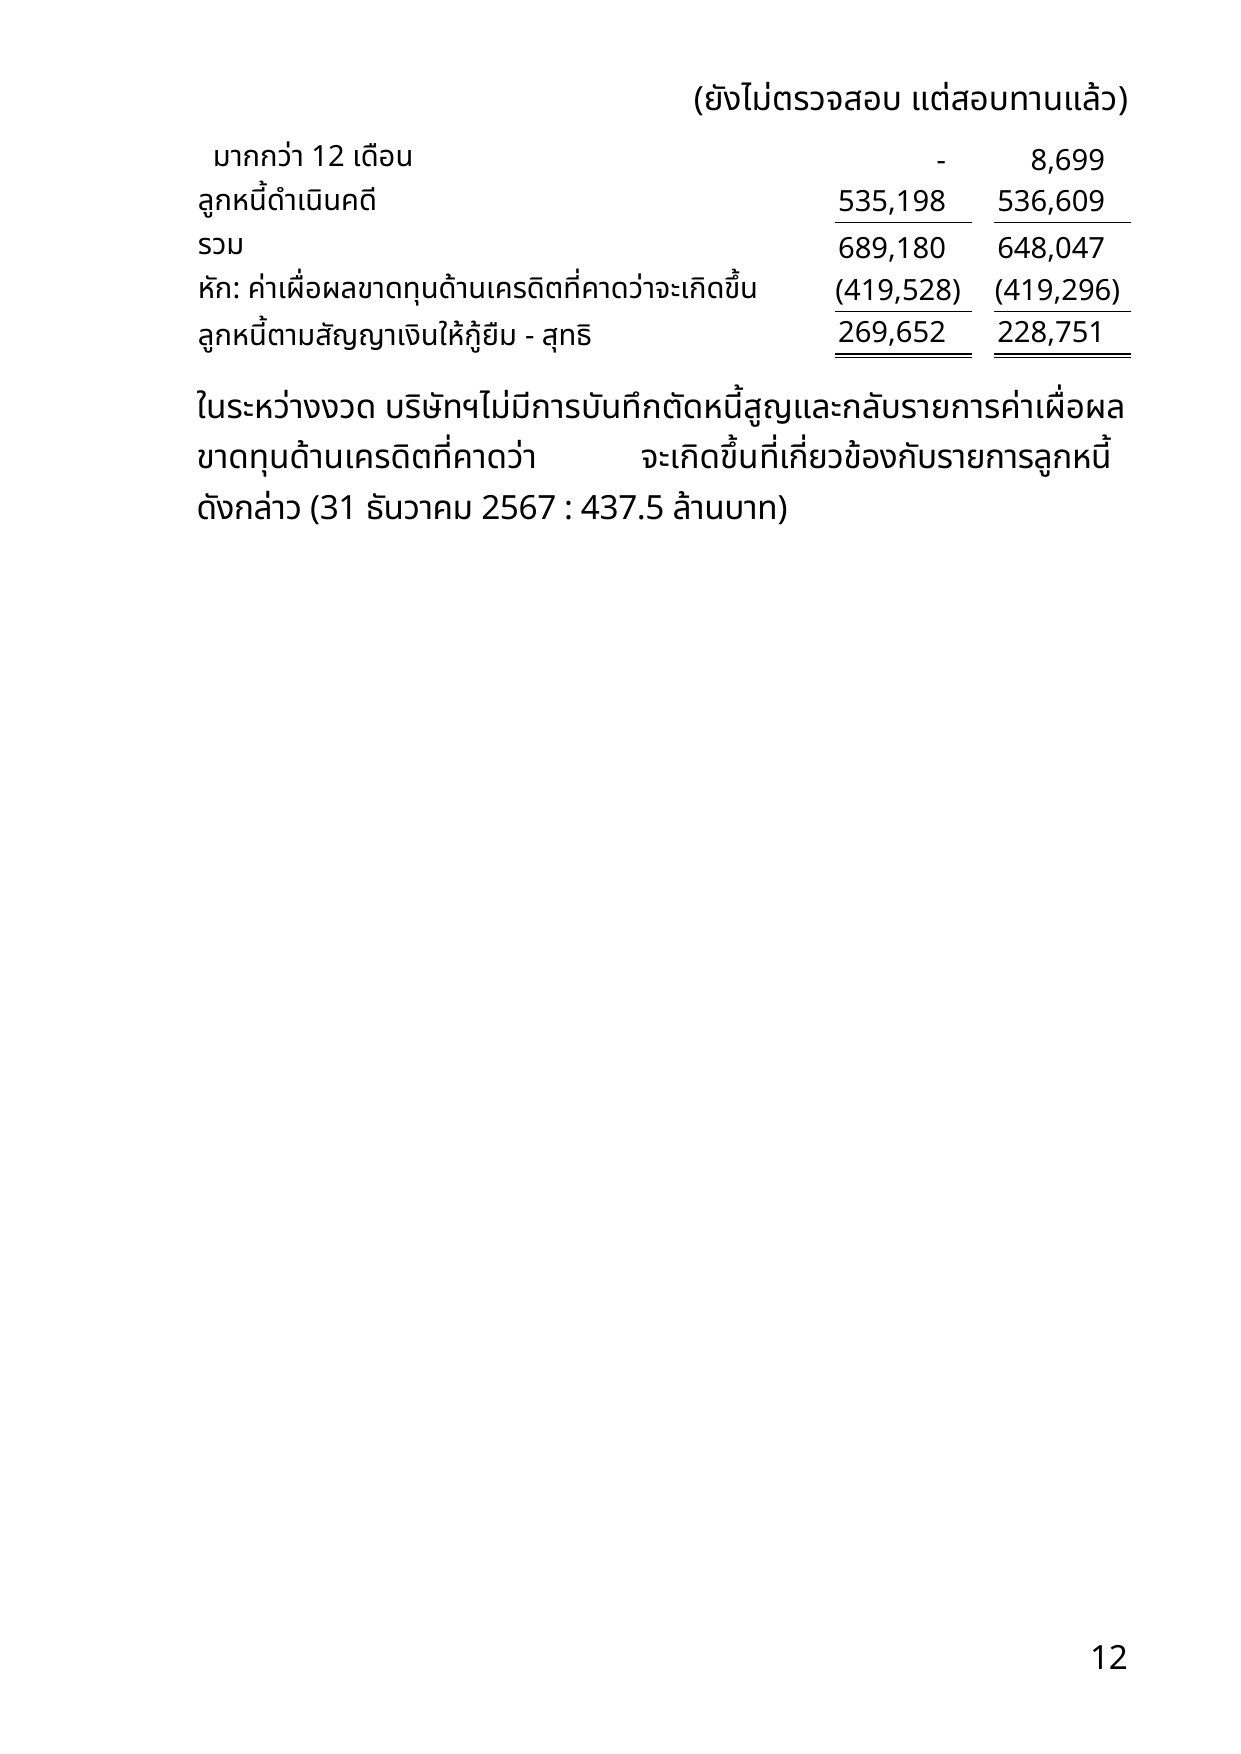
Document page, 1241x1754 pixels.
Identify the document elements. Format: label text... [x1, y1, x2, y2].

table_cell 535,198 [824, 179, 983, 223]
table_cell รวม [186, 223, 824, 267]
table_cell (419,528) [824, 268, 983, 312]
table_cell 8,699 [983, 135, 1143, 179]
table_cell 648,047 [983, 223, 1143, 267]
table_cell 228,751 [983, 312, 1143, 358]
text ในระหว่างงวด บริษัทฯไม่มีการบันทึกตัดหนี้สูญและกลับรายการค่าเผื่อผลขาดทุนด้านเครดิตที่คาดว่า จะเกิดขึ้นที่เกี่ยวข้องกับรายการลูกหนี้ดังกล่าว (31 ธันวาคม 2567 : 437.5 ล้านบาท) [196, 383, 1128, 534]
table_cell หัก: ค่าเผื่อผลขาดทุนด้านเครดิตที่คาดว่าจะเกิดขึ้น [186, 268, 824, 312]
table_cell (419,296) [983, 268, 1143, 312]
table_cell ลูกหนี้ดำเนินคดี [186, 179, 824, 223]
table_cell - [824, 135, 983, 179]
table_cell ลูกหนี้ตามสัญญาเงินให้กู้ยืม - สุทธิ [186, 312, 824, 358]
table_cell 536,609 [983, 179, 1143, 223]
table_cell 689,180 [824, 223, 983, 267]
table_cell 269,652 [824, 312, 983, 358]
table_cell มากกว่า 12 เดือน [186, 135, 824, 179]
